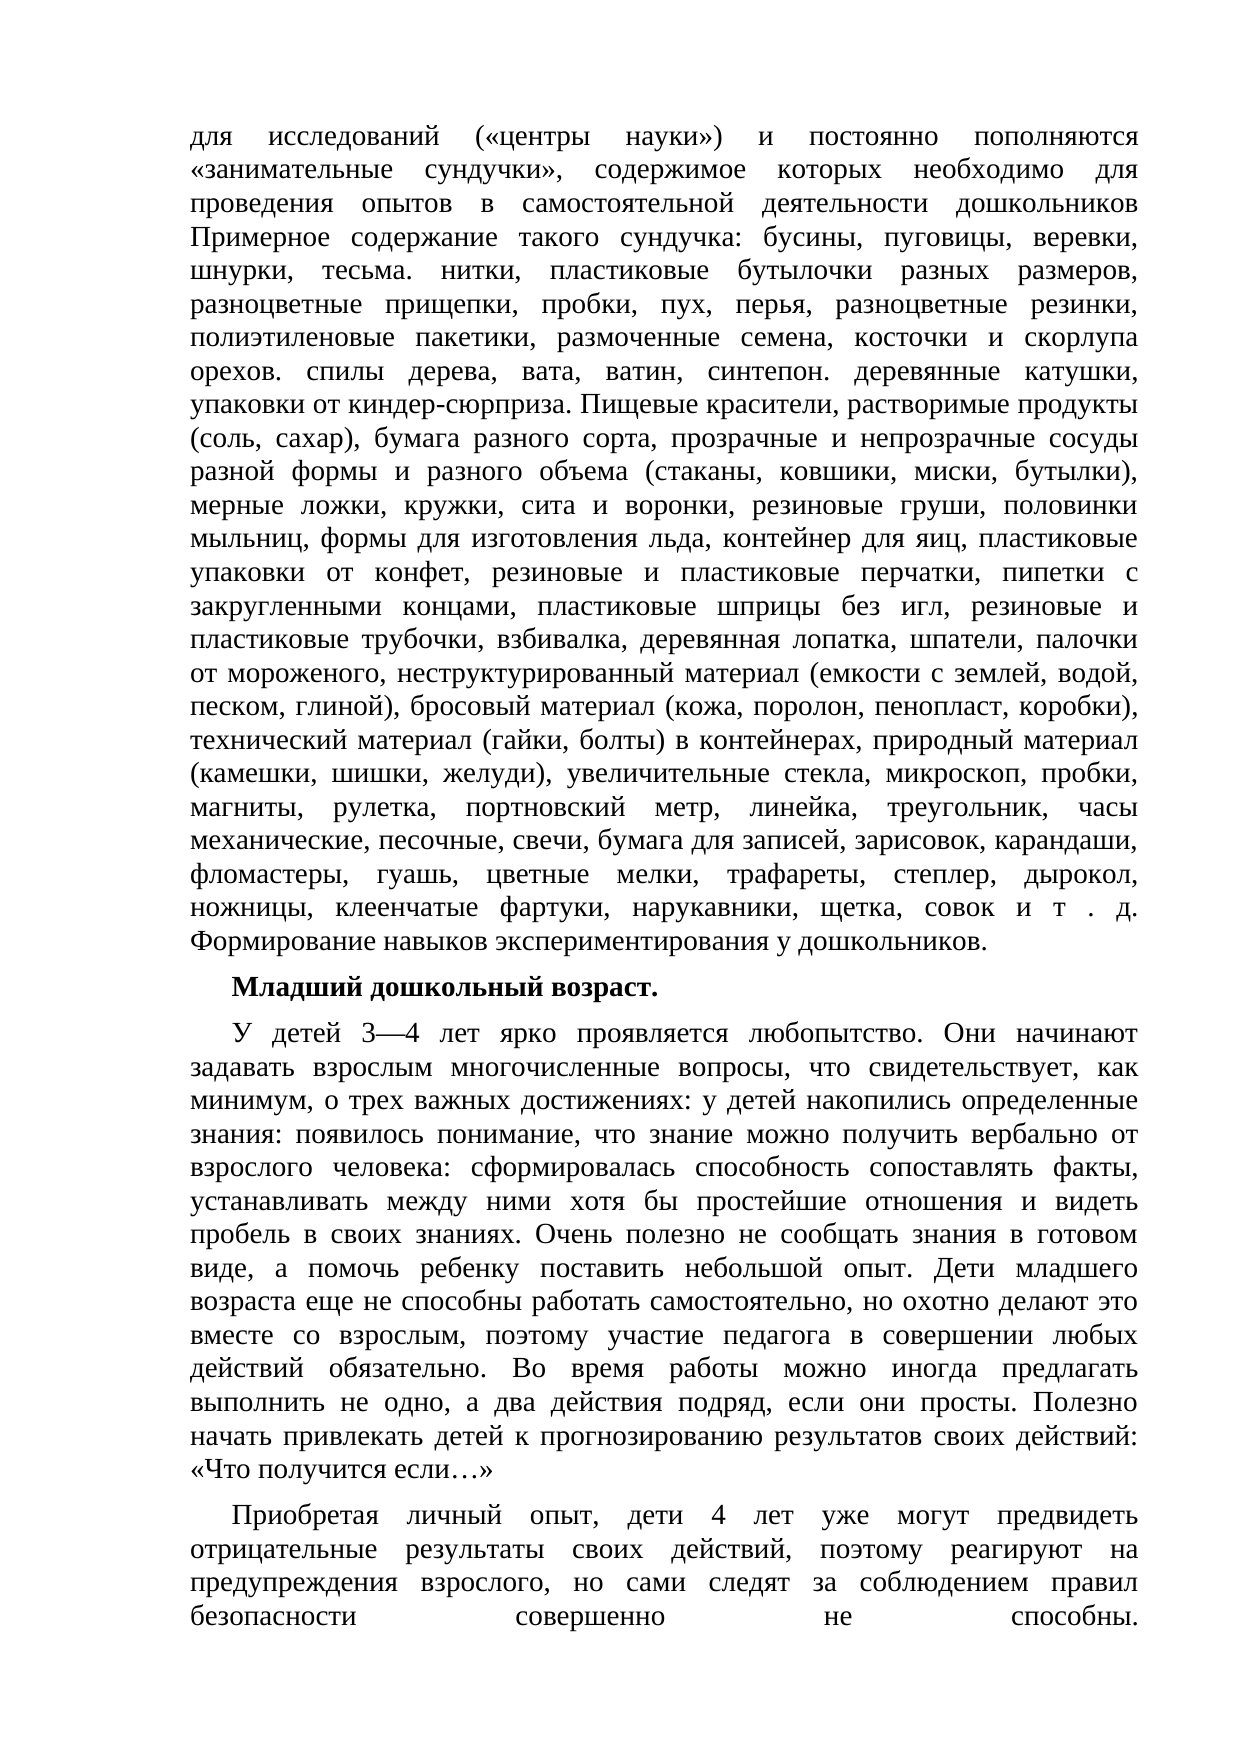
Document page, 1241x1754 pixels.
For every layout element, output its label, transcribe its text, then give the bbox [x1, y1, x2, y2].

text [190, 1497, 1139, 1631]
text У детей 3—4 лет ярко проявляется любопытство. Они начинают задавать взрослым многочисленные вопросы, что свидетельствует, как минимум, о трех важных достижениях: у детей накопились определенные знания: появилось понимание, что знание можно получить вербально от взрослого человека: сформировалась способность сопоставлять факты, устанавливать между ними хотя бы простейшие отношения и видеть пробель в своих знаниях. Очень полезно не сообщать знания в готовом виде, а помочь ребенку поставить небольшой опыт. Дети младшего возраста еще не способны работать самостоятельно, но охотно делают это вместе со взрослым, поэтому участие педагога в совершении любых действий обязательно. Во время работы можно иногда предлагать выполнить не одно, а два действия подряд, если они просты. Полезно начать привлекать детей к прогнозированию результатов своих действий: «Что получится если…» [190, 1015, 1139, 1485]
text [190, 118, 1139, 957]
text Младший дошкольный возраст. [190, 969, 1139, 1003]
